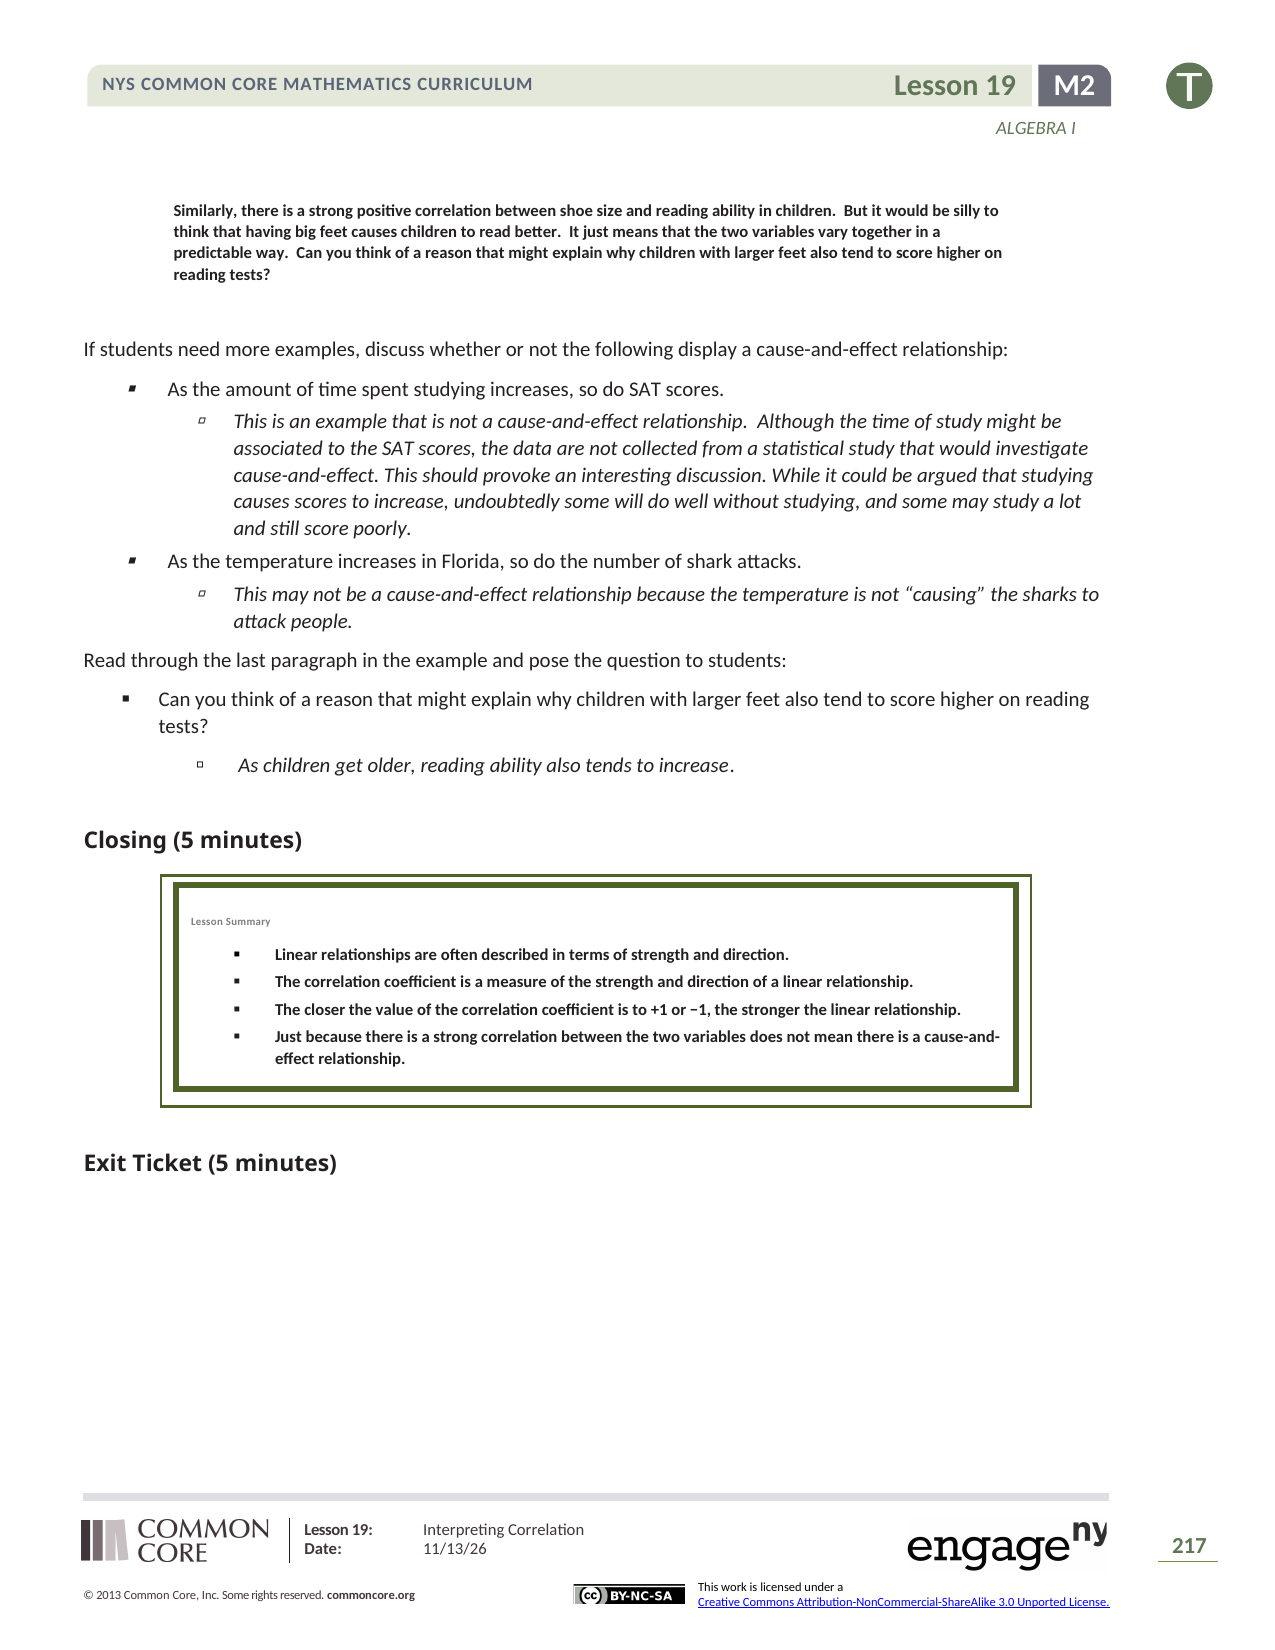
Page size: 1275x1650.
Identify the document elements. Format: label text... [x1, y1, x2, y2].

text As the amount of time spent studying increases, so do SAT scores. [125, 376, 1108, 401]
list Closing (5 minutes) [83, 791, 1108, 855]
text Similarly, there is a strong positive correlation between shoe size and reading ability in children. But it would be silly to think that having big feet causes children to read better. It just means that the two variables vary together in a predictable way. Can you think of a reason that might explain why children with larger feet also tend to score higher on reading tests? [173, 200, 1018, 284]
list As children get older, reading ability also tends to increase. [196, 752, 1108, 777]
list This is an example that is not a cause-and-effect relationship. Although the time of study might be associated to the SAT scores, the data are not collected from a statistical study that would investigate cause-and-effect. This should provoke an interesting discussion. While it could be argued that studying causes scores to increase, undoubtedly some will do well without studying, and some may study a lot and still score poorly. [196, 409, 1108, 541]
list Can you think of a reason that might explain why children with larger feet also tend to score higher on reading tests? [121, 686, 1108, 738]
text Exit Ticket (5 minutes) [83, 1147, 1108, 1178]
picture [81, 1517, 269, 1562]
text If students need more examples, discuss whether or not the following display a cause-and-effect relationship: [83, 337, 1108, 362]
picture [906, 1518, 1107, 1573]
text As the temperature increases in Florida, so do the number of shark attacks. [125, 548, 1108, 574]
list This may not be a cause-and-effect relationship because the temperature is not “causing” the sharks to attack people. [196, 581, 1108, 633]
text Read through the last paragraph in the example and pose the question to students: [83, 647, 1108, 672]
picture [572, 1584, 685, 1604]
